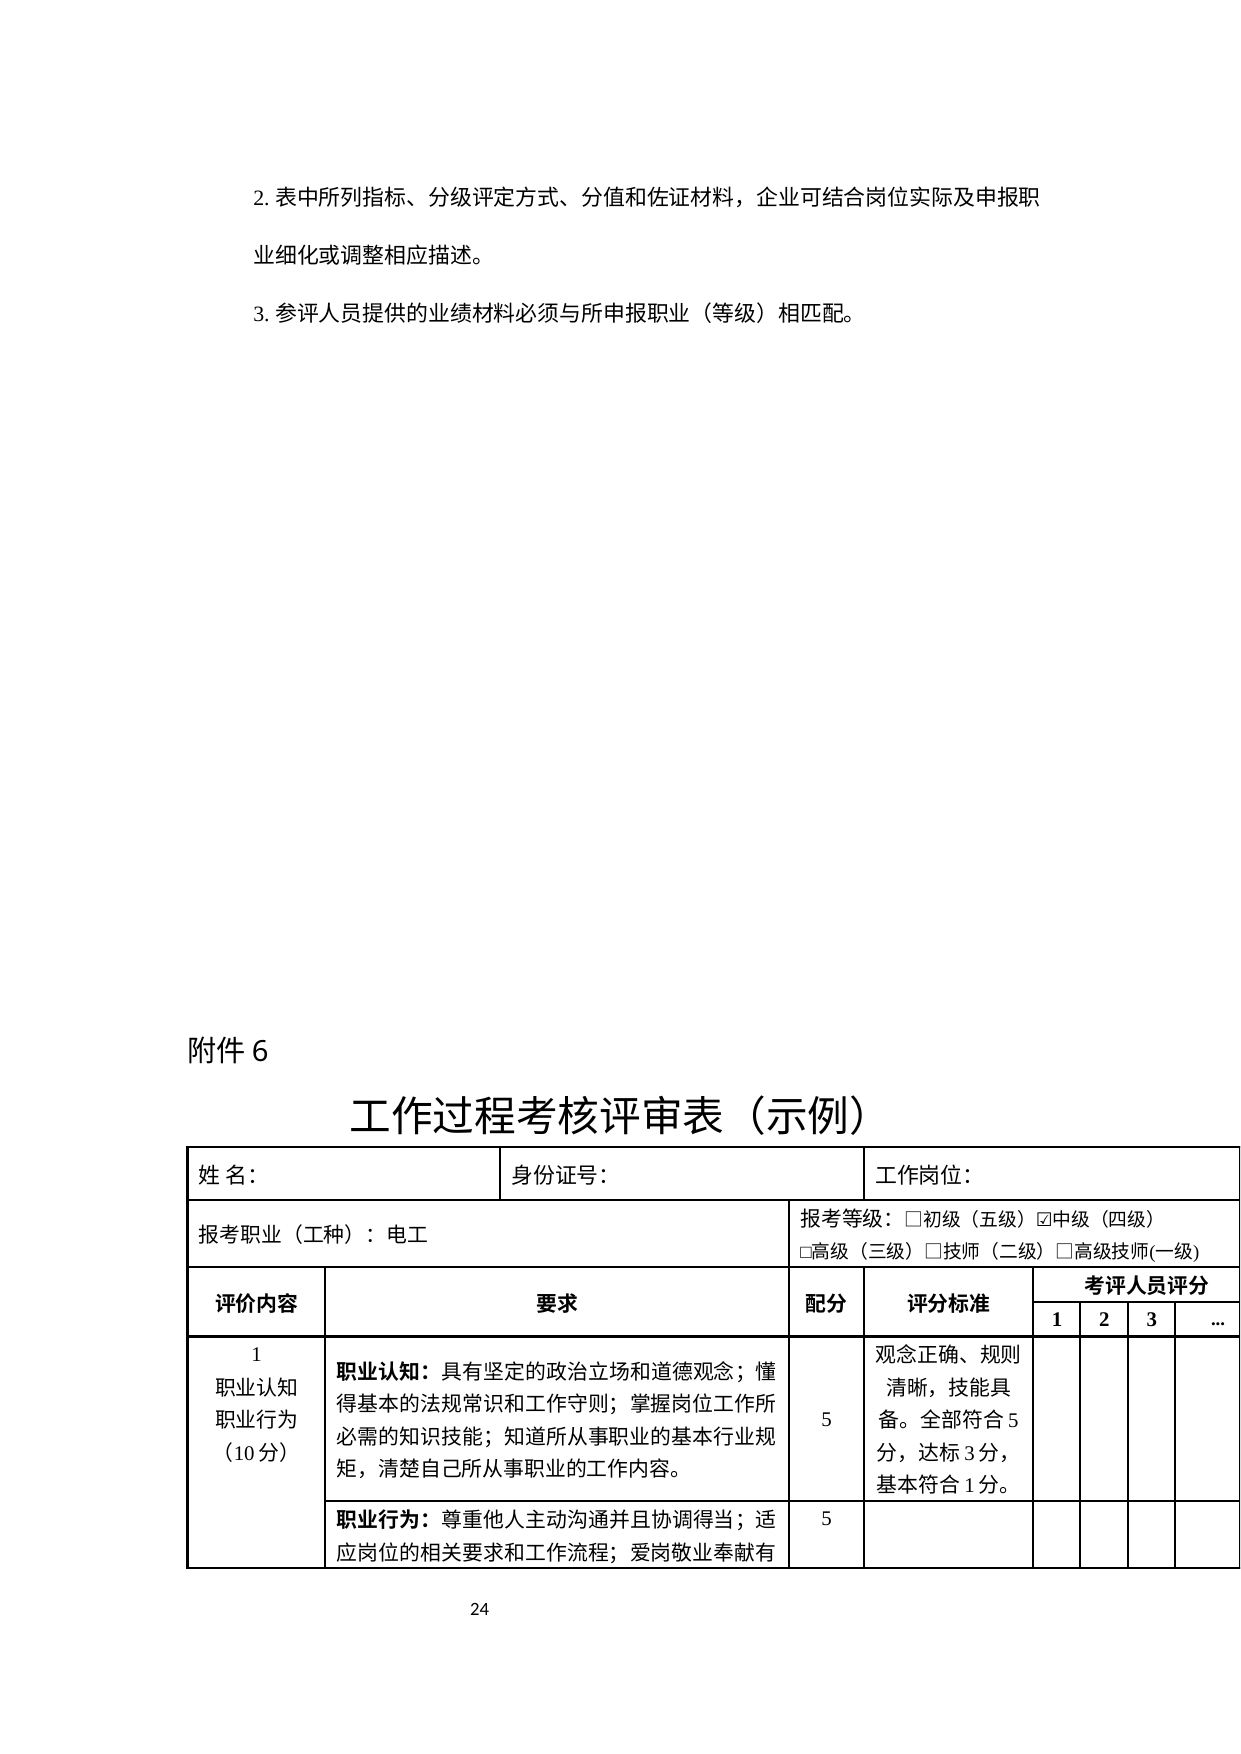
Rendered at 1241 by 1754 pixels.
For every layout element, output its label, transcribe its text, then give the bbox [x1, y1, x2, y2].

table_cell 5 [790, 1502, 863, 1567]
table_cell [1129, 1502, 1174, 1567]
table_header 工作岗位： [865, 1148, 1239, 1199]
table_cell 3 [1129, 1303, 1174, 1335]
table_cell [1081, 1338, 1127, 1500]
table_cell 考评人员评分 [1034, 1268, 1239, 1301]
table_cell 评价内容 [189, 1268, 324, 1335]
table_cell 观念正确、规则清晰，技能具备。全部符合5分，达标3分，基本符合1分。 [865, 1338, 1032, 1500]
table_cell 1 职业认知 职业行为 （10分） [189, 1338, 324, 1567]
table_cell 报考职业（工种）：电工 [189, 1201, 788, 1266]
table_cell [1176, 1502, 1239, 1567]
table_cell 配分 [790, 1268, 863, 1335]
table_cell ... [1176, 1303, 1239, 1335]
table_header 身份证号： [501, 1148, 863, 1199]
table_header 姓 名： [189, 1148, 499, 1199]
table_cell 2 [1081, 1303, 1127, 1335]
table_cell [1034, 1338, 1079, 1500]
table_cell 5 [790, 1338, 863, 1500]
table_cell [326, 1502, 788, 1567]
list 工作过程考核评审表（示例） [187, 1081, 1053, 1146]
text 附件6 [187, 1016, 1053, 1081]
table_cell [865, 1502, 1032, 1567]
table_cell [1129, 1338, 1174, 1500]
table_cell 职业认知：具有坚定的政治立场和道德观念；懂得基本的法规常识和工作守则；掌握岗位工作所必需的知识技能；知道所从事职业的基本行业规矩，清楚自己所从事职业的工作内容。 [326, 1338, 788, 1500]
list 参评人员提供的业绩材料必须与所申报职业（等级）相匹配。 [253, 275, 1053, 333]
table_cell [1034, 1502, 1079, 1567]
table_cell [1176, 1338, 1239, 1500]
table_cell 1 [1034, 1303, 1079, 1335]
table_cell [1081, 1502, 1127, 1567]
table_cell 评分标准 [865, 1268, 1032, 1335]
table_cell 要求 [326, 1268, 788, 1335]
table_cell 报考等级：□初级（五级）☑中级（四级） □高级（三级）□技师（二级）□高级技师(一级) [790, 1201, 1239, 1266]
list 表中所列指标、分级评定方式、分值和佐证材料，企业可结合岗位实际及申报职业细化或调整相应描述。 [253, 158, 1053, 275]
